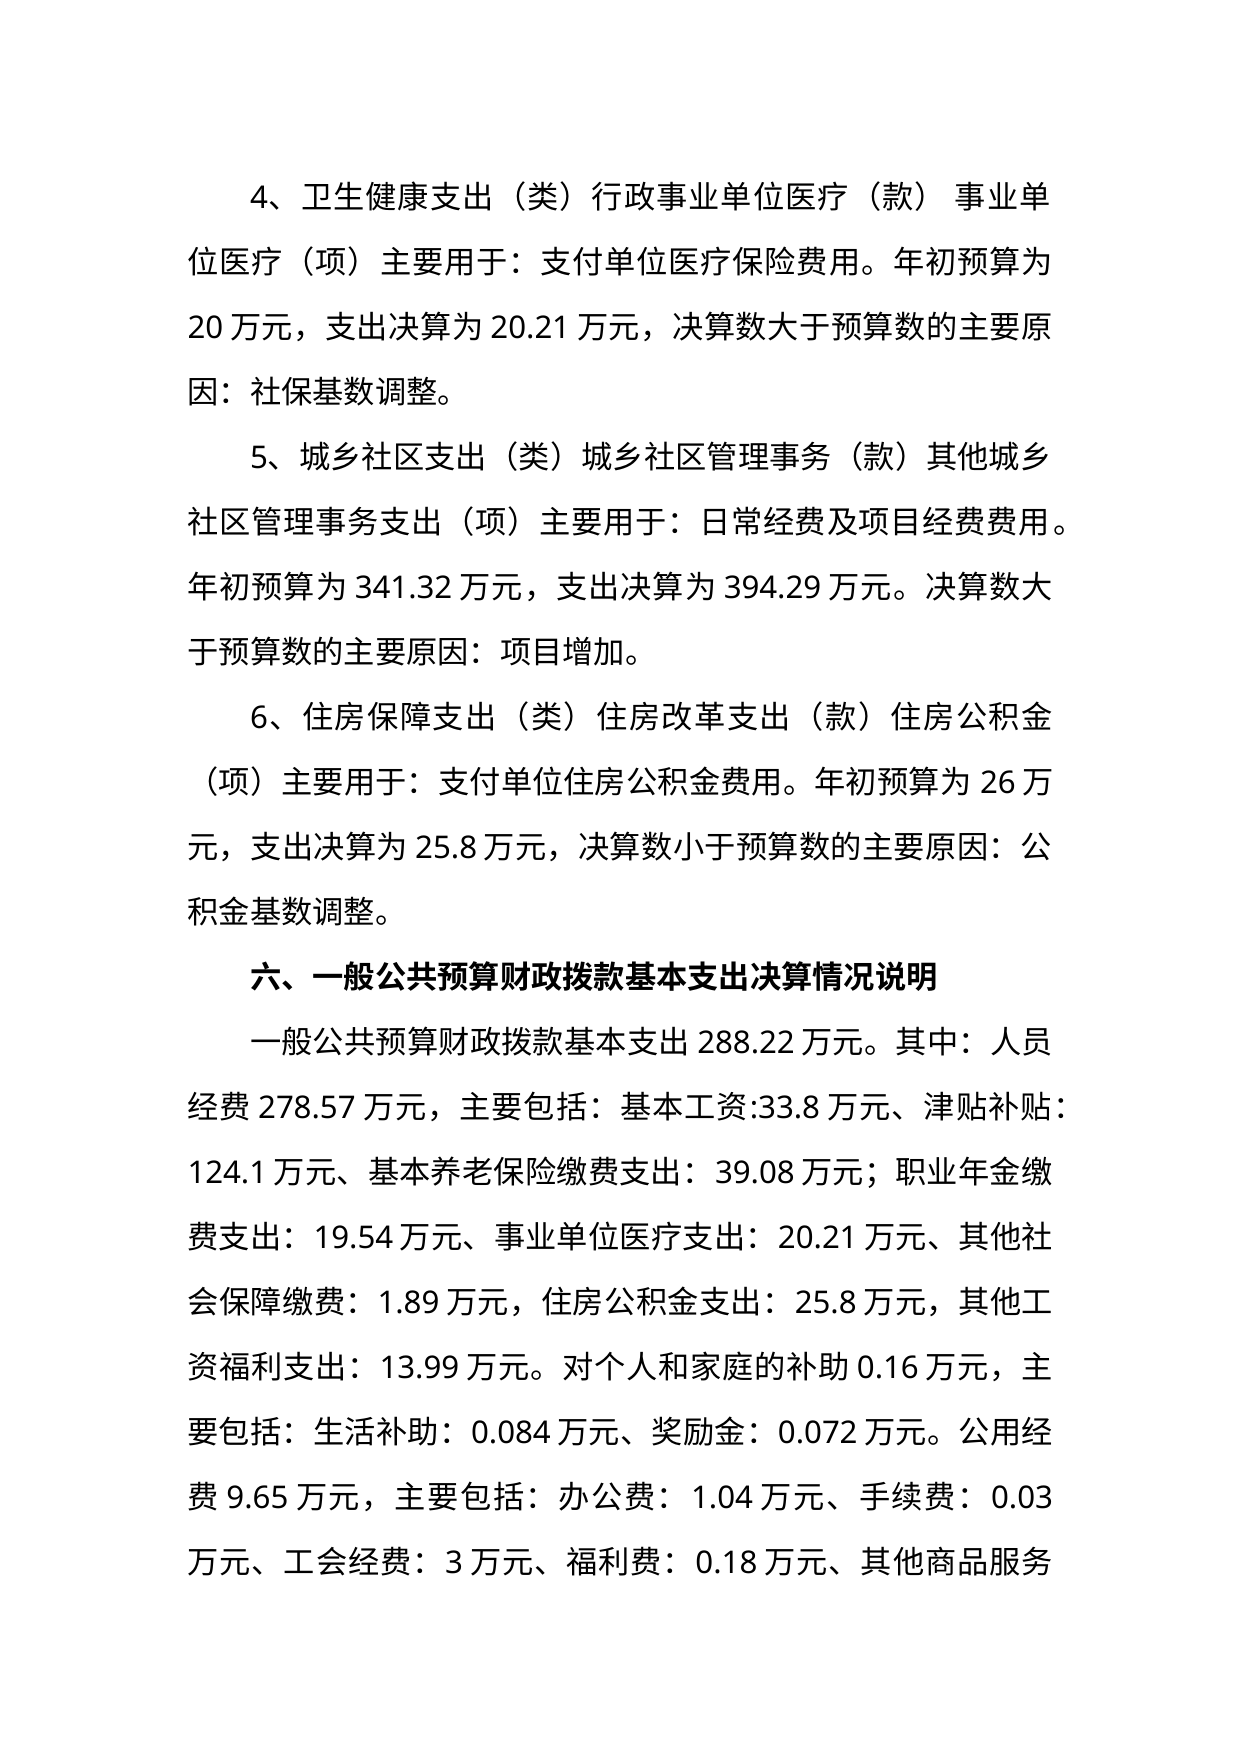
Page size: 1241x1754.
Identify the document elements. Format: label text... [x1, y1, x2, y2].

text 6、住房保障支出（类）住房改革支出（款）住房公积金（项）主要用于：支付单位住房公积金费用。年初预算为26万元，支出决算为25.8万元，决算数小于预算数的主要原因：公积金基数调整。 [187, 682, 1053, 942]
text 4、卫生健康支出（类）行政事业单位医疗（款） 事业单位医疗（项）主要用于：支付单位医疗保险费用。年初预算为20万元，支出决算为20.21万元，决算数大于预算数的主要原因：社保基数调整。 [187, 162, 1053, 422]
text 5、城乡社区支出（类）城乡社区管理事务（款）其他城乡社区管理事务支出（项）主要用于：日常经费及项目经费费用。年初预算为341.32万元，支出决算为394.29万元。决算数大于预算数的主要原因：项目增加。 [187, 422, 1053, 682]
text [187, 1007, 1053, 1592]
text 六、一般公共预算财政拨款基本支出决算情况说明 [187, 942, 1053, 1007]
